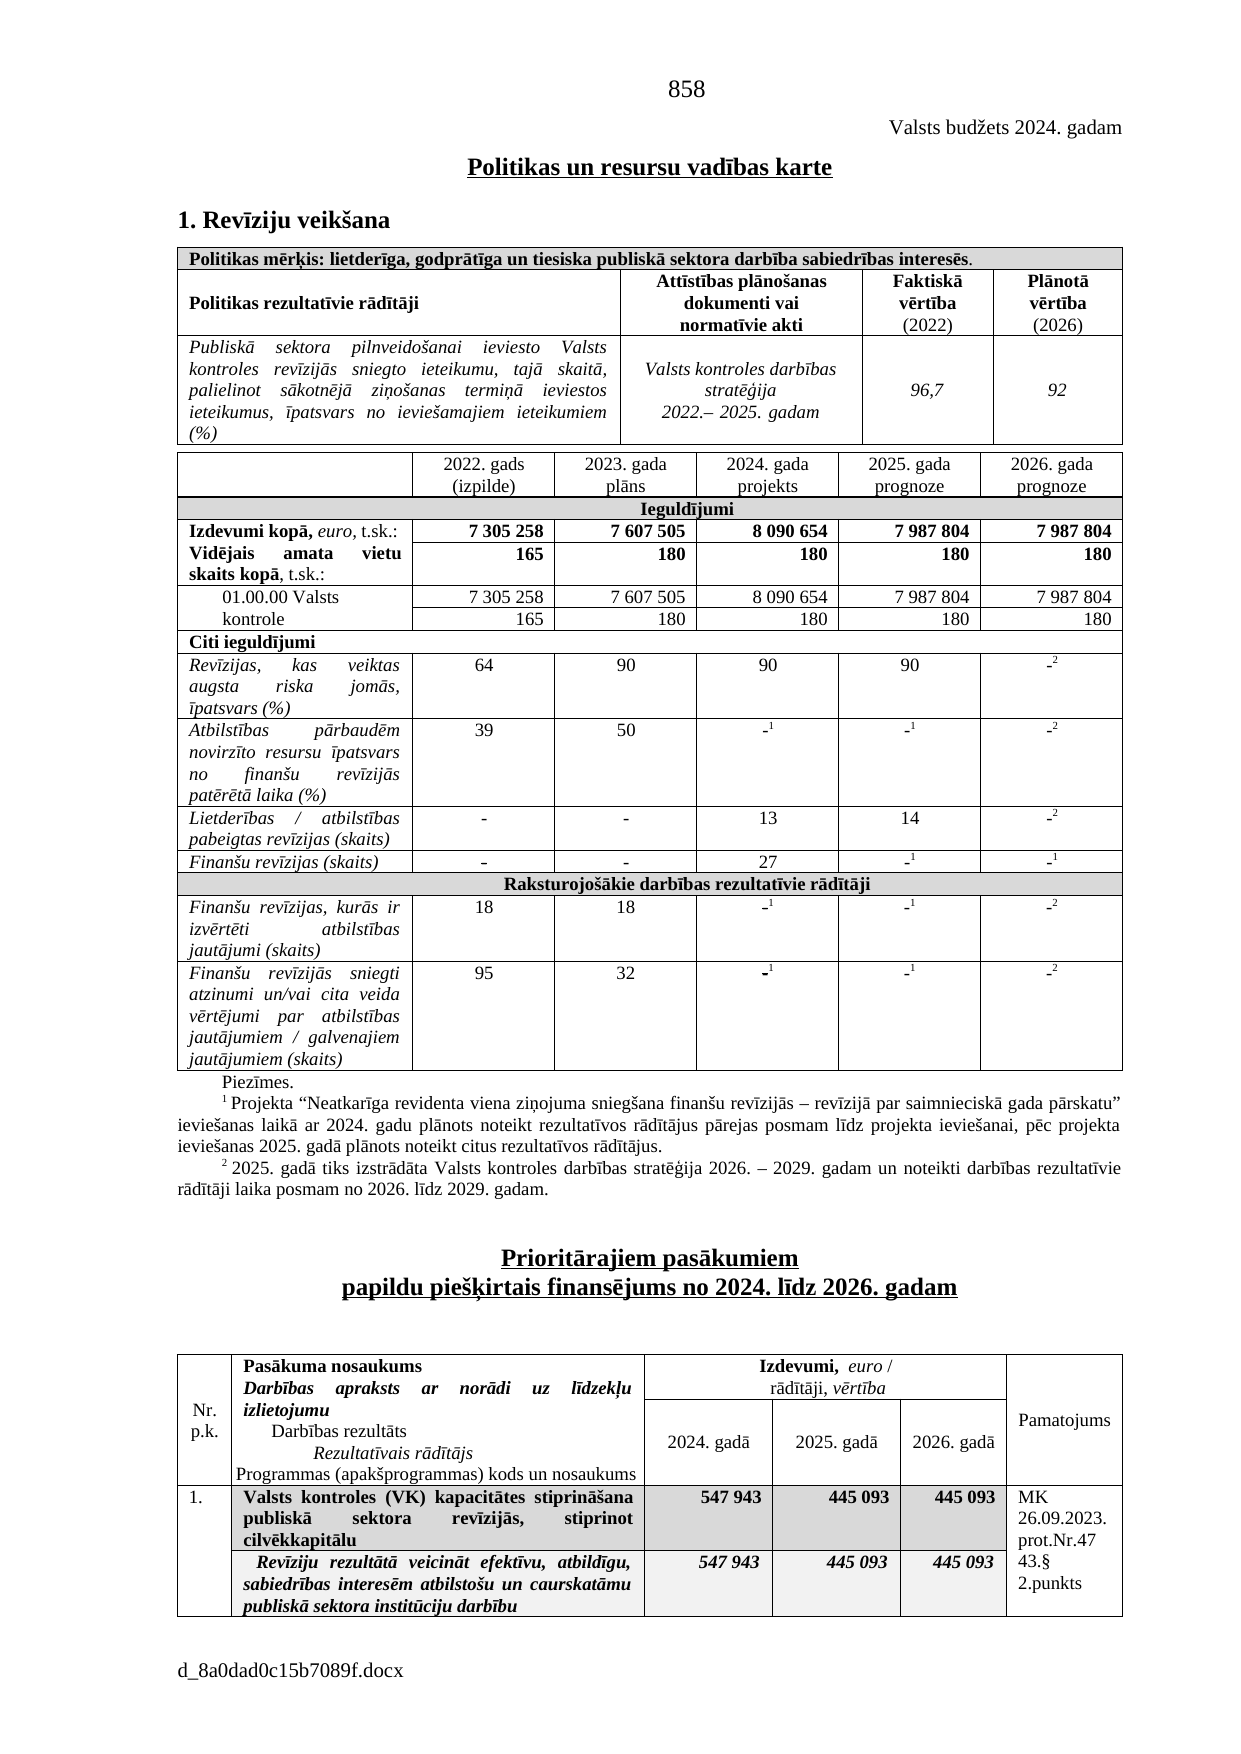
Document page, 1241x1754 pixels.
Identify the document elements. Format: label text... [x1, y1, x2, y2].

table_cell -2 [981, 896, 1122, 961]
table_cell 165 [413, 608, 554, 630]
table_cell 90 [697, 654, 838, 718]
table_cell 14 [839, 807, 980, 850]
table_cell 7 987 804 [839, 586, 980, 607]
text 1 Projekta “Neatkarīga revidenta viena ziņojuma sniegšana finanšu revīzijās – revīzijā par saimnieciskā gada pārskatu” ieviešanas laikā ar 2024. gadu plānots noteikt rezultatīvos rādītājus pārejas posmam līdz projekta ieviešanai, pēc projekta ieviešanas 2025. gadā plānots noteikt citus rezultatīvos rādītājus. [177, 1092, 1122, 1157]
table_cell 18 [555, 896, 696, 961]
table_cell 7 987 804 [981, 520, 1122, 542]
table_cell Lietderības / atbilstības pabeigtas revīzijas (skaits) [178, 807, 412, 850]
table_cell Politikas rezultatīvie rādītāji [178, 270, 620, 335]
table_cell 445 093 [773, 1551, 900, 1616]
table_cell Izdevumi kopā, euro, t.sk.: Vidējais amata vietu skaits kopā, t.sk.: [178, 520, 412, 585]
table_cell Attīstības plānošanas dokumenti vai normatīvie akti [621, 270, 862, 335]
table_cell - [413, 807, 554, 850]
table_cell Revīziju rezultātā veicināt efektīvu, atbildīgu, sabiedrības interesēm atbilstošu un caurskatāmu publiskā sektora institūciju darbību [232, 1551, 644, 1616]
table_header 2022. gads (izpilde) [413, 453, 554, 496]
table_cell -2 [981, 654, 1122, 718]
table_cell Finanšu revīzijās sniegti atzinumi un/vai cita veida vērtējumi par atbilstības jautājumiem / galvenajiem jautājumiem (skaits) [178, 962, 412, 1069]
table_cell Ieguldījumi [178, 498, 1122, 519]
table_cell 180 [839, 608, 980, 630]
table_cell 165 [413, 543, 554, 585]
table_cell Faktiskā vērtība (2022) [863, 270, 993, 335]
table_cell 445 093 [773, 1486, 900, 1550]
table_cell - [413, 851, 554, 872]
table_cell 7 305 258 [413, 520, 554, 542]
table_cell -1 [981, 851, 1122, 872]
table_cell Finanšu revīzijas, kurās ir izvērtēti atbilstības jautājumi (skaits) [178, 896, 412, 961]
table_cell 180 [555, 543, 696, 585]
table_cell 2024. gadā [645, 1400, 772, 1485]
table_cell 90 [555, 654, 696, 718]
table_cell Valsts kontroles darbības stratēģija 2022.– 2025. gadam [621, 336, 862, 444]
table_cell Citi ieguldījumi [178, 631, 1122, 652]
text papildu piešķirtais finansējums no 2024. līdz 2026. gadam [177, 1272, 1122, 1301]
table_cell 13 [697, 807, 838, 850]
table_cell 2025. gadā [773, 1400, 900, 1485]
table_header [178, 453, 412, 496]
table_cell Revīzijas, kas veiktas augsta riska jomās, īpatsvars (%) [178, 654, 412, 718]
table_cell -2 [981, 962, 1122, 1069]
table_cell 180 [839, 543, 980, 585]
table_cell 180 [981, 608, 1122, 630]
table_cell - [555, 851, 696, 872]
table_cell 90 [839, 654, 980, 718]
table_cell 01.00.00 Valsts kontrole [178, 586, 412, 630]
table_cell 95 [413, 962, 554, 1069]
table_header Politikas mērķis: lietderīga, godprātīga un tiesiska publiskā sektora darbība sabiedrības interesēs. [178, 248, 1122, 269]
table_cell Raksturojošākie darbības rezultatīvie rādītāji [178, 873, 1122, 895]
table_cell -1 [697, 896, 838, 961]
table_header 2024. gada projekts [697, 453, 838, 496]
table_cell - [555, 807, 696, 850]
table_cell 7 987 804 [981, 586, 1122, 607]
table_cell -1 [697, 962, 838, 1069]
table_cell 547 943 [645, 1486, 772, 1550]
table_cell 7 987 804 [839, 520, 980, 542]
table_header Izdevumi, euro / rādītāji, vērtība [645, 1355, 1006, 1398]
table_header 2026. gada prognoze [981, 453, 1122, 496]
table_cell Plānotā vērtība (2026) [994, 270, 1122, 335]
table_cell 2026. gadā [901, 1400, 1006, 1485]
table_cell 1. [178, 1486, 231, 1616]
table_cell 8 090 654 [697, 586, 838, 607]
table_cell 96,7 [863, 336, 993, 444]
text Piezīmes. [177, 1071, 1122, 1092]
table_cell -1 [839, 962, 980, 1069]
table_cell 27 [697, 851, 838, 872]
text 1. Revīziju veikšana [177, 205, 1122, 234]
text 2 2025. gadā tiks izstrādāta Valsts kontroles darbības stratēģija 2026. – 2029. gadam un noteikti darbības rezultatīvie rādītāji laika posmam no 2026. līdz 2029. gadam. [177, 1157, 1122, 1200]
table_cell -1 [839, 719, 980, 806]
table_cell 50 [555, 719, 696, 806]
table_cell Publiskā sektora pilnveidošanai ieviesto Valsts kontroles revīzijās sniegto ieteikumu, tajā skaitā, palielinot sākotnējā ziņošanas termiņā ieviestos ieteikumus, īpatsvars no ieviešamajiem ieteikumiem (%) [178, 336, 620, 444]
table_cell 445 093 [901, 1551, 1006, 1616]
table_cell Finanšu revīzijas (skaits) [178, 851, 412, 872]
table_header Pamatojums [1007, 1355, 1122, 1485]
table_cell 18 [413, 896, 554, 961]
table_cell -2 [981, 719, 1122, 806]
table_cell 547 943 [645, 1551, 772, 1616]
table_cell 8 090 654 [697, 520, 838, 542]
table_cell 92 [994, 336, 1122, 444]
table_header 2025. gada prognoze [839, 453, 980, 496]
table_cell MK 26.09.2023. prot.Nr.47 43.§ 2.punkts [1007, 1486, 1122, 1616]
table_cell 39 [413, 719, 554, 806]
table_cell Atbilstības pārbaudēm novirzīto resursu īpatsvars no finanšu revīzijās patērētā laika (%) [178, 719, 412, 806]
table_cell Valsts kontroles (VK) kapacitātes stiprināšana publiskā sektora revīzijās, stiprinot cilvēkkapitālu [232, 1486, 644, 1550]
table_cell -2 [981, 807, 1122, 850]
table_cell 180 [981, 543, 1122, 585]
text Politikas un resursu vadības karte [177, 152, 1122, 180]
table_cell 180 [697, 543, 838, 585]
table_cell 7 607 505 [555, 586, 696, 607]
text Prioritārajiem pasākumiem [177, 1243, 1122, 1272]
table_cell 180 [697, 608, 838, 630]
table_header 2023. gada plāns [555, 453, 696, 496]
table_header Nr. p.k. [178, 1355, 231, 1485]
table_cell 7 305 258 [413, 586, 554, 607]
table_cell -1 [697, 719, 838, 806]
table_cell 445 093 [901, 1486, 1006, 1550]
table_cell 7 607 505 [555, 520, 696, 542]
table_cell -1 [839, 851, 980, 872]
table_cell 180 [555, 608, 696, 630]
table_cell 64 [413, 654, 554, 718]
table_cell -1 [839, 896, 980, 961]
table_cell 32 [555, 962, 696, 1069]
